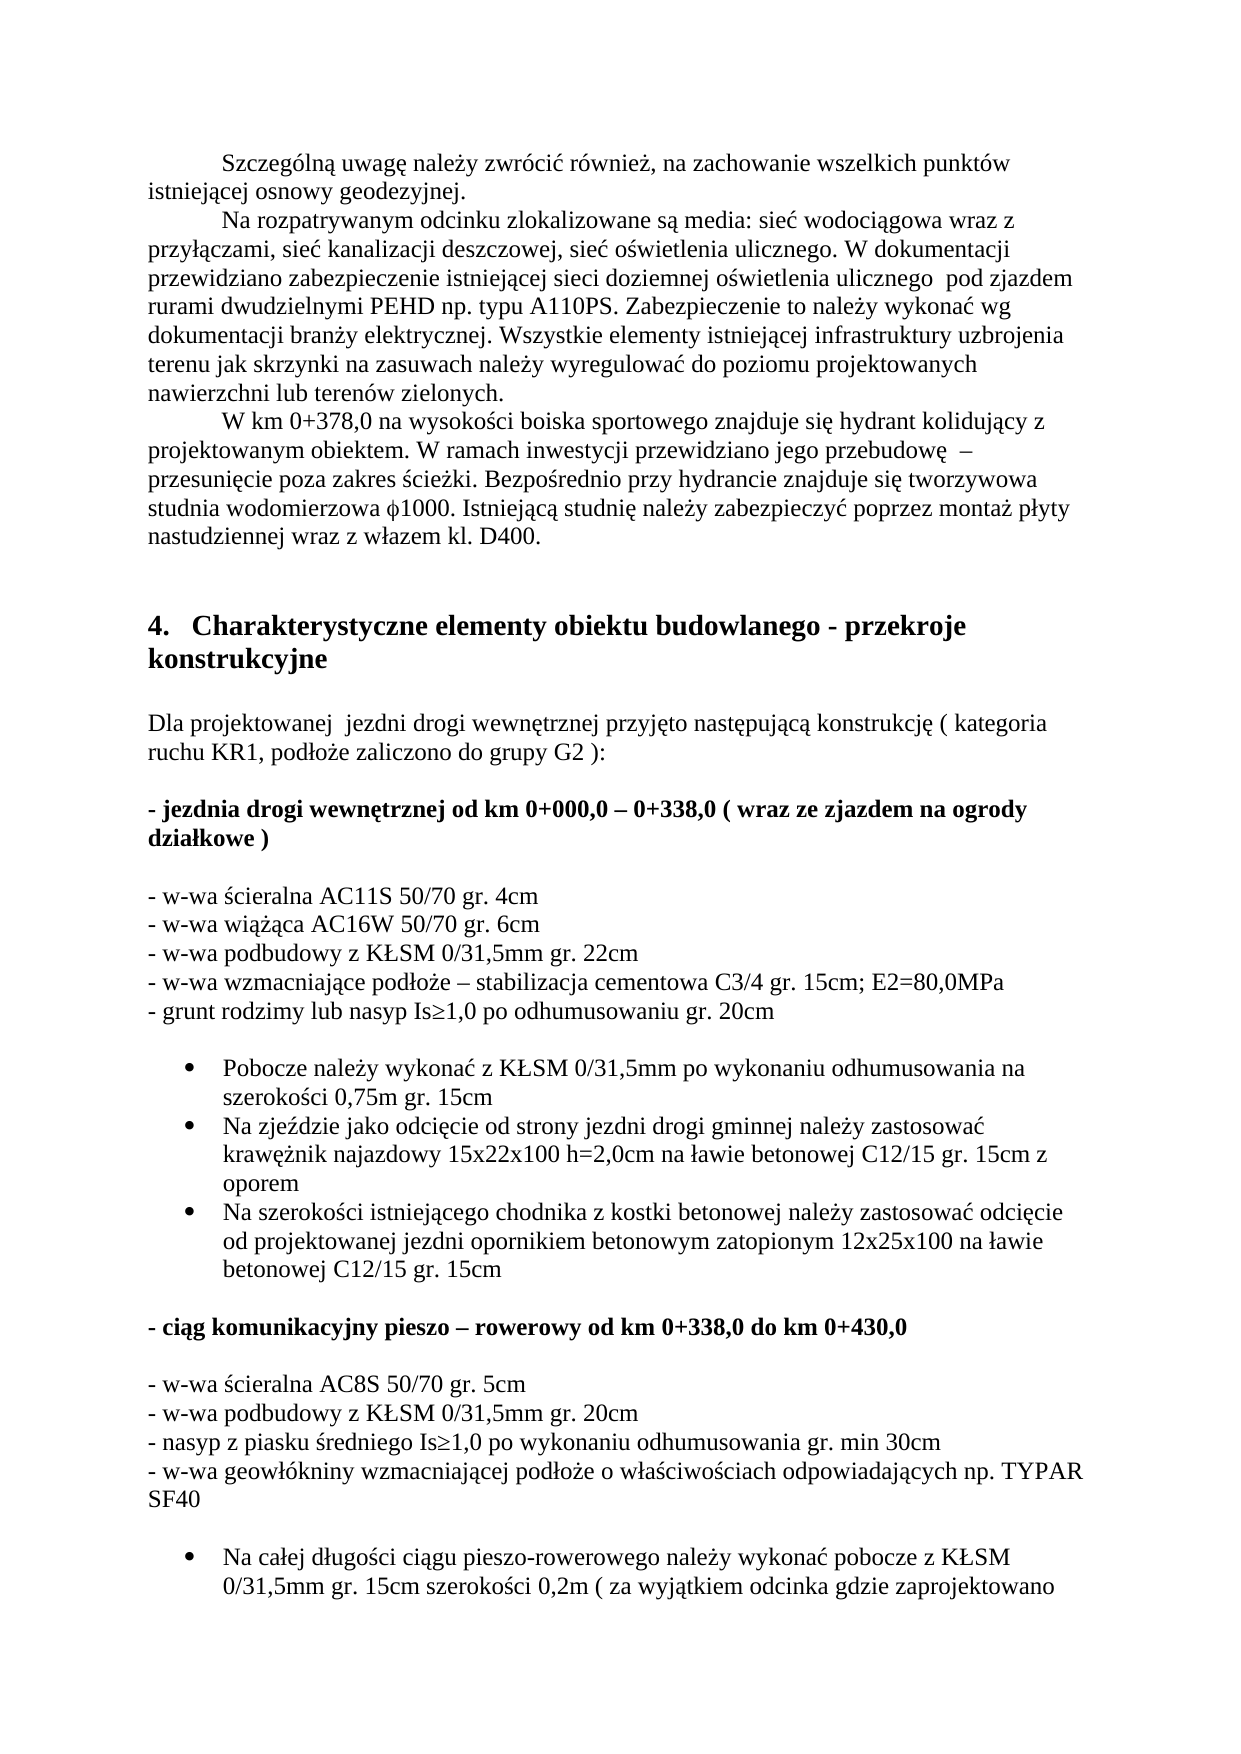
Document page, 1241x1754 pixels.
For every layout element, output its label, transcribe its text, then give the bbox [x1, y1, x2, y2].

text - w-wa podbudowy z KŁSM 0/31,5mm gr. 22cm [148, 938, 1093, 967]
list Pobocze należy wykonać z KŁSM 0/31,5mm po wykonaniu odhumusowania na szerokości 0,75m gr. 15cm [185, 1053, 1093, 1111]
text - jezdnia drogi wewnętrznej od km 0+000,0 – 0+338,0 ( wraz ze zjazdem na ogrody działkowe ) [148, 794, 1093, 852]
text Dla projektowanej jezdni drogi wewnętrznej przyjęto następującą konstrukcję ( kategoria ruchu KR1, podłoże zaliczono do grupy G2 ): [148, 708, 1093, 766]
text - nasyp z piasku średniego Is≥1,0 po wykonaniu odhumusowania gr. min 30cm [148, 1427, 1093, 1456]
text 4. Charakterystyczne elementy obiektu budowlanego - przekroje konstrukcyjne [148, 608, 1093, 675]
text - w-wa wzmacniające podłoże – stabilizacja cementowa C3/4 gr. 15cm; E2=80,0MPa [148, 967, 1093, 996]
text - w-wa ścieralna AC11S 50/70 gr. 4cm [148, 881, 1093, 909]
text - ciąg komunikacyjny pieszo – rowerowy od km 0+338,0 do km 0+430,0 [148, 1312, 1093, 1341]
text W km 0+378,0 na wysokości boiska sportowego znajduje się hydrant kolidujący z projektowanym obiektem. W ramach inwestycji przewidziano jego przebudowę – przesunięcie poza zakres ścieżki. Bezpośrednio przy hydrancie znajduje się tworzywowa studnia wodomierzowa 1000. Istniejącą studnię należy zabezpieczyć poprzez montaż płyty nastudziennej wraz z włazem kl. D400. [148, 406, 1093, 550]
text - w-wa podbudowy z KŁSM 0/31,5mm gr. 20cm [148, 1398, 1093, 1427]
text - w-wa geowłókniny wzmacniającej podłoże o właściwościach odpowiadających np. TYPAR SF40 [148, 1456, 1093, 1513]
text Szczególną uwagę należy zwrócić również, na zachowanie wszelkich punktów istniejącej osnowy geodezyjnej. [148, 148, 1093, 205]
text - grunt rodzimy lub nasyp Is≥1,0 po odhumusowaniu gr. 20cm [148, 996, 1093, 1024]
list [185, 1542, 1093, 1599]
text Na rozpatrywanym odcinku zlokalizowane są media: sieć wodociągowa wraz z przyłączami, sieć kanalizacji deszczowej, sieć oświetlenia ulicznego. W dokumentacji przewidziano zabezpieczenie istniejącej sieci doziemnej oświetlenia ulicznego pod zjazdem rurami dwudzielnymi PEHD np. typu A110PS. Zabezpieczenie to należy wykonać wg dokumentacji branży elektrycznej. Wszystkie elementy istniejącej infrastruktury uzbrojenia terenu jak skrzynki na zasuwach należy wyregulować do poziomu projektowanych nawierzchni lub terenów zielonych. [148, 205, 1093, 406]
text - w-wa ścieralna AC8S 50/70 gr. 5cm [148, 1369, 1093, 1398]
list Na zjeździe jako odcięcie od strony jezdni drogi gminnej należy zastosować krawężnik najazdowy 15x22x100 h=2,0cm na ławie betonowej C12/15 gr. 15cm z oporem [185, 1111, 1093, 1197]
list Na szerokości istniejącego chodnika z kostki betonowej należy zastosować odcięcie od projektowanej jezdni opornikiem betonowym zatopionym 12x25x100 na ławie betonowej C12/15 gr. 15cm [185, 1197, 1093, 1283]
text - w-wa wiążąca AC16W 50/70 gr. 6cm [148, 909, 1093, 938]
